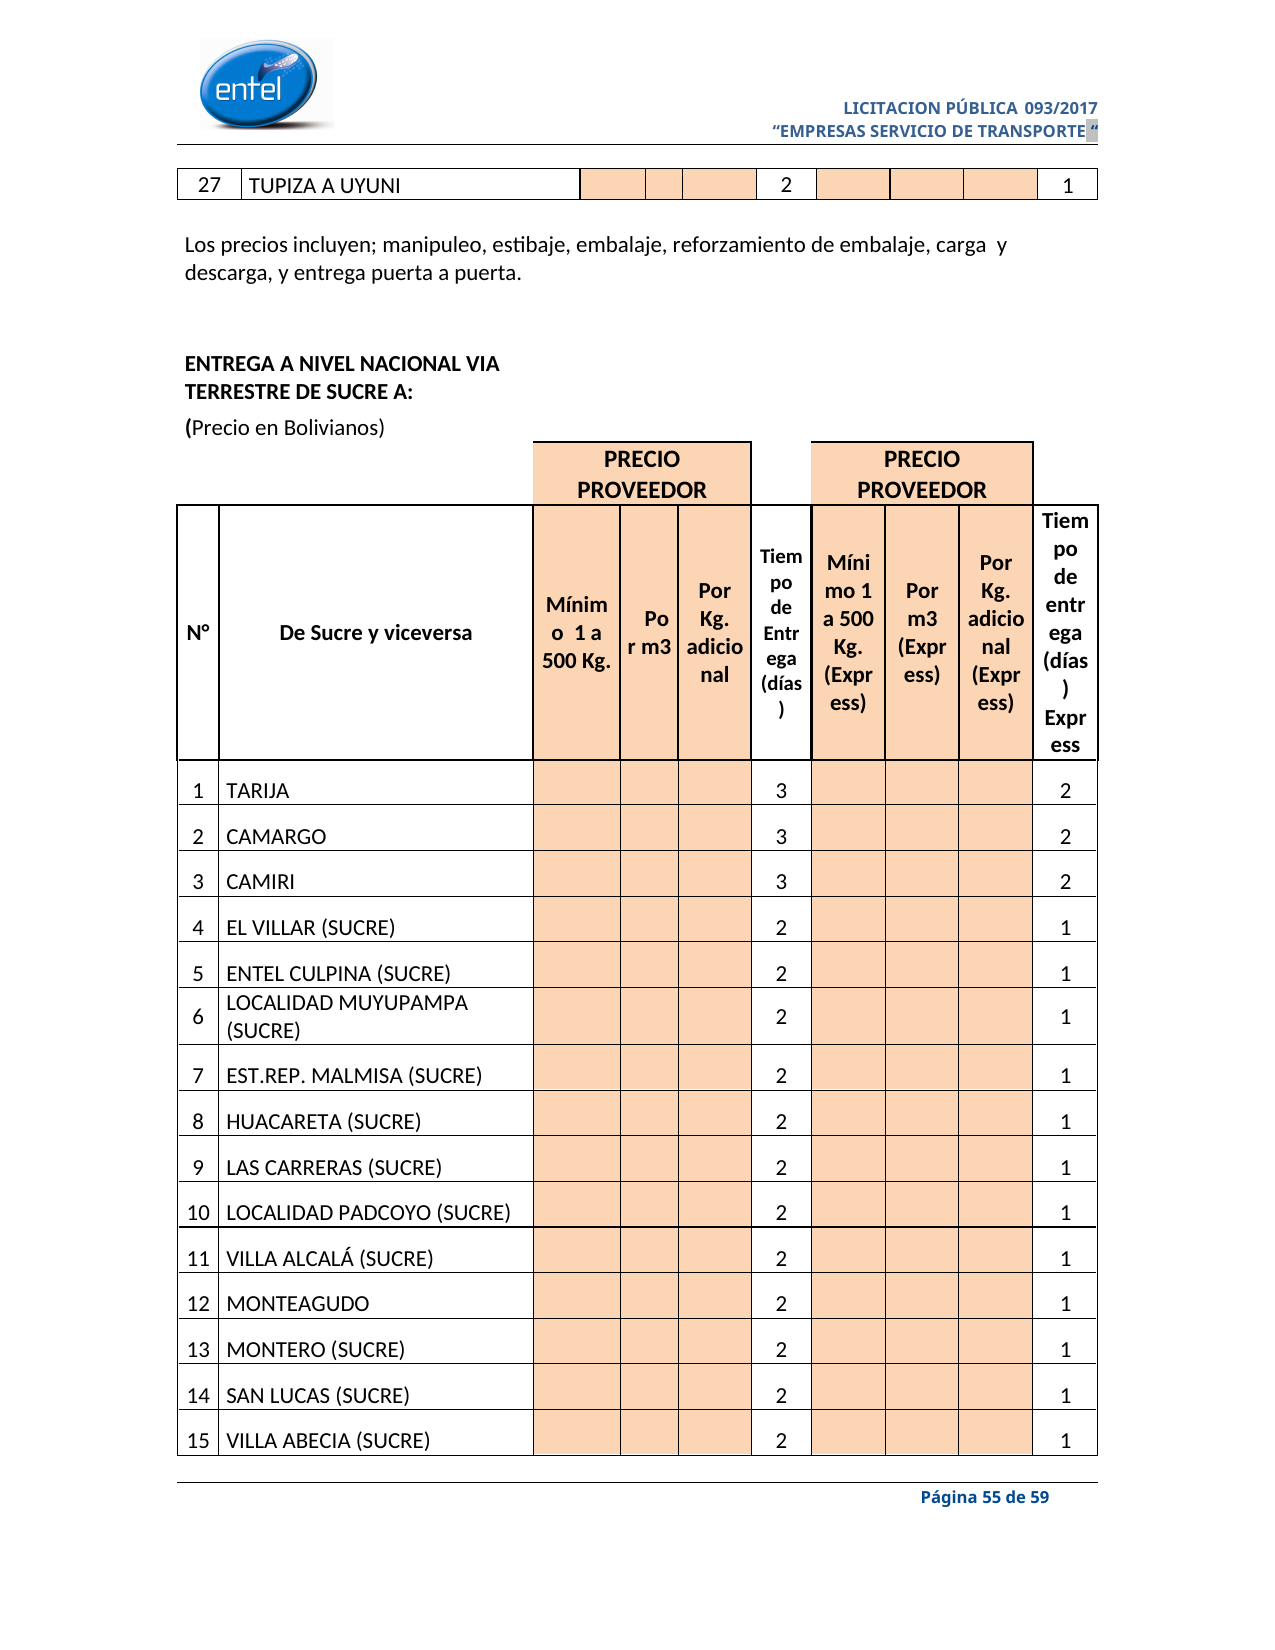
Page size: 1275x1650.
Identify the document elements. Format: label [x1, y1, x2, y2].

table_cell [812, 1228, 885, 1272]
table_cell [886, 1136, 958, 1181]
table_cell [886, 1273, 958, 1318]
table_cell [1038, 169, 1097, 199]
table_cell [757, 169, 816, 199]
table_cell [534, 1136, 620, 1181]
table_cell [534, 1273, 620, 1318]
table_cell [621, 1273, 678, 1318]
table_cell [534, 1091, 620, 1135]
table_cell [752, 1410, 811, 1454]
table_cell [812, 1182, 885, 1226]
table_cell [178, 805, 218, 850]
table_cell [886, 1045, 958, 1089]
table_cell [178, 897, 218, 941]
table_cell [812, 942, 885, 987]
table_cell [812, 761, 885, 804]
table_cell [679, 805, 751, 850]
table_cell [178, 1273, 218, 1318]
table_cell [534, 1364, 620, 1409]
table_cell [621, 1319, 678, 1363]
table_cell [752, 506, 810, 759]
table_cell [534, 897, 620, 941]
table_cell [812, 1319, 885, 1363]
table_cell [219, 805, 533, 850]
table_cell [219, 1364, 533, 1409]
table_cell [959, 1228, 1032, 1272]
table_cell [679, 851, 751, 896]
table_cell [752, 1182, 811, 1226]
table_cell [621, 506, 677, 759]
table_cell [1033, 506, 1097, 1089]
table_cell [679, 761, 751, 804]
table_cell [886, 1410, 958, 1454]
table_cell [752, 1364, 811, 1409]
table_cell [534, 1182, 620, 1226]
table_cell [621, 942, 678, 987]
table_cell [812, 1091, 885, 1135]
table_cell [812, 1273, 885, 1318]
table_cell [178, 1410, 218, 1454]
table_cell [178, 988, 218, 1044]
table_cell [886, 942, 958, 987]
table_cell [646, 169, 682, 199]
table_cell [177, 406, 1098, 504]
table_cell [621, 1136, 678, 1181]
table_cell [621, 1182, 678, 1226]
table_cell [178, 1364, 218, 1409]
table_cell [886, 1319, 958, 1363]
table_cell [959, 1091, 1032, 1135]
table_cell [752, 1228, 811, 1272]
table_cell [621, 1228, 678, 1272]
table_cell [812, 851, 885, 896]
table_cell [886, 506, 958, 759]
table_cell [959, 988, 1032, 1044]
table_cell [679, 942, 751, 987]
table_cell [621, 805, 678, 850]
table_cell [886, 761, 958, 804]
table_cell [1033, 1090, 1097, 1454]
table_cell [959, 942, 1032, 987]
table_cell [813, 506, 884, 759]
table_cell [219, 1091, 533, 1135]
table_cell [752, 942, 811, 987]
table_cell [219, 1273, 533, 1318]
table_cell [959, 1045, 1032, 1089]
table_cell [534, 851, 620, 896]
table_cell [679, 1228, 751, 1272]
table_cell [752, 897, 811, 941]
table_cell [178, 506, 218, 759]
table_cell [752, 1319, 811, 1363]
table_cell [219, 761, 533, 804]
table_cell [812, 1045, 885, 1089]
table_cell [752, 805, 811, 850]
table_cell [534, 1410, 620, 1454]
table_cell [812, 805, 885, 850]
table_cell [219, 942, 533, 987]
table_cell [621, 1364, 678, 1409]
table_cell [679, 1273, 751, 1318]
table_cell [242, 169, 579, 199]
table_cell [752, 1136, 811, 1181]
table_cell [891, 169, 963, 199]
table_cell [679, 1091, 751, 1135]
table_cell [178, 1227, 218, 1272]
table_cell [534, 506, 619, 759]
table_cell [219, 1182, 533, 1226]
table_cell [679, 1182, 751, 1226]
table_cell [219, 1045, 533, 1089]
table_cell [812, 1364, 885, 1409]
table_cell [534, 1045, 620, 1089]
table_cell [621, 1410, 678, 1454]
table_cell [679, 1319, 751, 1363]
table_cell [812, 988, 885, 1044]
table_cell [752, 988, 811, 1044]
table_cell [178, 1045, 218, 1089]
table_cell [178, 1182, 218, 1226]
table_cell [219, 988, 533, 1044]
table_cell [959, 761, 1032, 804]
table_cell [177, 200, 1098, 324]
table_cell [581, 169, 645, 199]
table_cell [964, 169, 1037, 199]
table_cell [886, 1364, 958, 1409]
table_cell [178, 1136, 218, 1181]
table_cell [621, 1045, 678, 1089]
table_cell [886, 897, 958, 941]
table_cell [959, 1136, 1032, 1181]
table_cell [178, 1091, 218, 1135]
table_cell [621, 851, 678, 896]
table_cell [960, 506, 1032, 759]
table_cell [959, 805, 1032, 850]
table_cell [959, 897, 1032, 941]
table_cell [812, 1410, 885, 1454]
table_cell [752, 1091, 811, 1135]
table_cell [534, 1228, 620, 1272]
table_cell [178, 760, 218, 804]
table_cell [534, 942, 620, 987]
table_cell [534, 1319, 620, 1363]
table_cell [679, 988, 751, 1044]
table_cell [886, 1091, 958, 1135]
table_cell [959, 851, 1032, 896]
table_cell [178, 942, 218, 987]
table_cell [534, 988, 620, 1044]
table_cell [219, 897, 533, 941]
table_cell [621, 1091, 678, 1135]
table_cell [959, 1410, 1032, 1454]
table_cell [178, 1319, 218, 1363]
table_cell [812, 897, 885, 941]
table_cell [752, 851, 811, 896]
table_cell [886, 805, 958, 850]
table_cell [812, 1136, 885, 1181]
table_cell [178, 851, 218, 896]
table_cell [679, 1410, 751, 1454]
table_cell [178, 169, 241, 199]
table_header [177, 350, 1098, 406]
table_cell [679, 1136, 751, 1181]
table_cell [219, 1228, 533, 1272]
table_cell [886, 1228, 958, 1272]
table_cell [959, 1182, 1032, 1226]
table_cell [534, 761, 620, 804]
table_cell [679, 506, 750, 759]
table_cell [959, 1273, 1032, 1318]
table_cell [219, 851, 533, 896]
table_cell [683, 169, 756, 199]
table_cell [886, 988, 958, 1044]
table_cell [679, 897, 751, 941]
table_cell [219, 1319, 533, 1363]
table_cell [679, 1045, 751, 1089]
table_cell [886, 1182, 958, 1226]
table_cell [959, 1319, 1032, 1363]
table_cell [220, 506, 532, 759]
picture [199, 38, 335, 130]
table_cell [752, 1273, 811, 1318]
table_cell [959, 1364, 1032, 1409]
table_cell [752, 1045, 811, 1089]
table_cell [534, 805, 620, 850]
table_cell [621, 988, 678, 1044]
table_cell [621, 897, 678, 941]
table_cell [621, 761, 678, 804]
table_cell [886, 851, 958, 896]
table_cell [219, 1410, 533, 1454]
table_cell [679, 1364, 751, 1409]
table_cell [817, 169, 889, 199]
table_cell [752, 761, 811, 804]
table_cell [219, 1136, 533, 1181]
